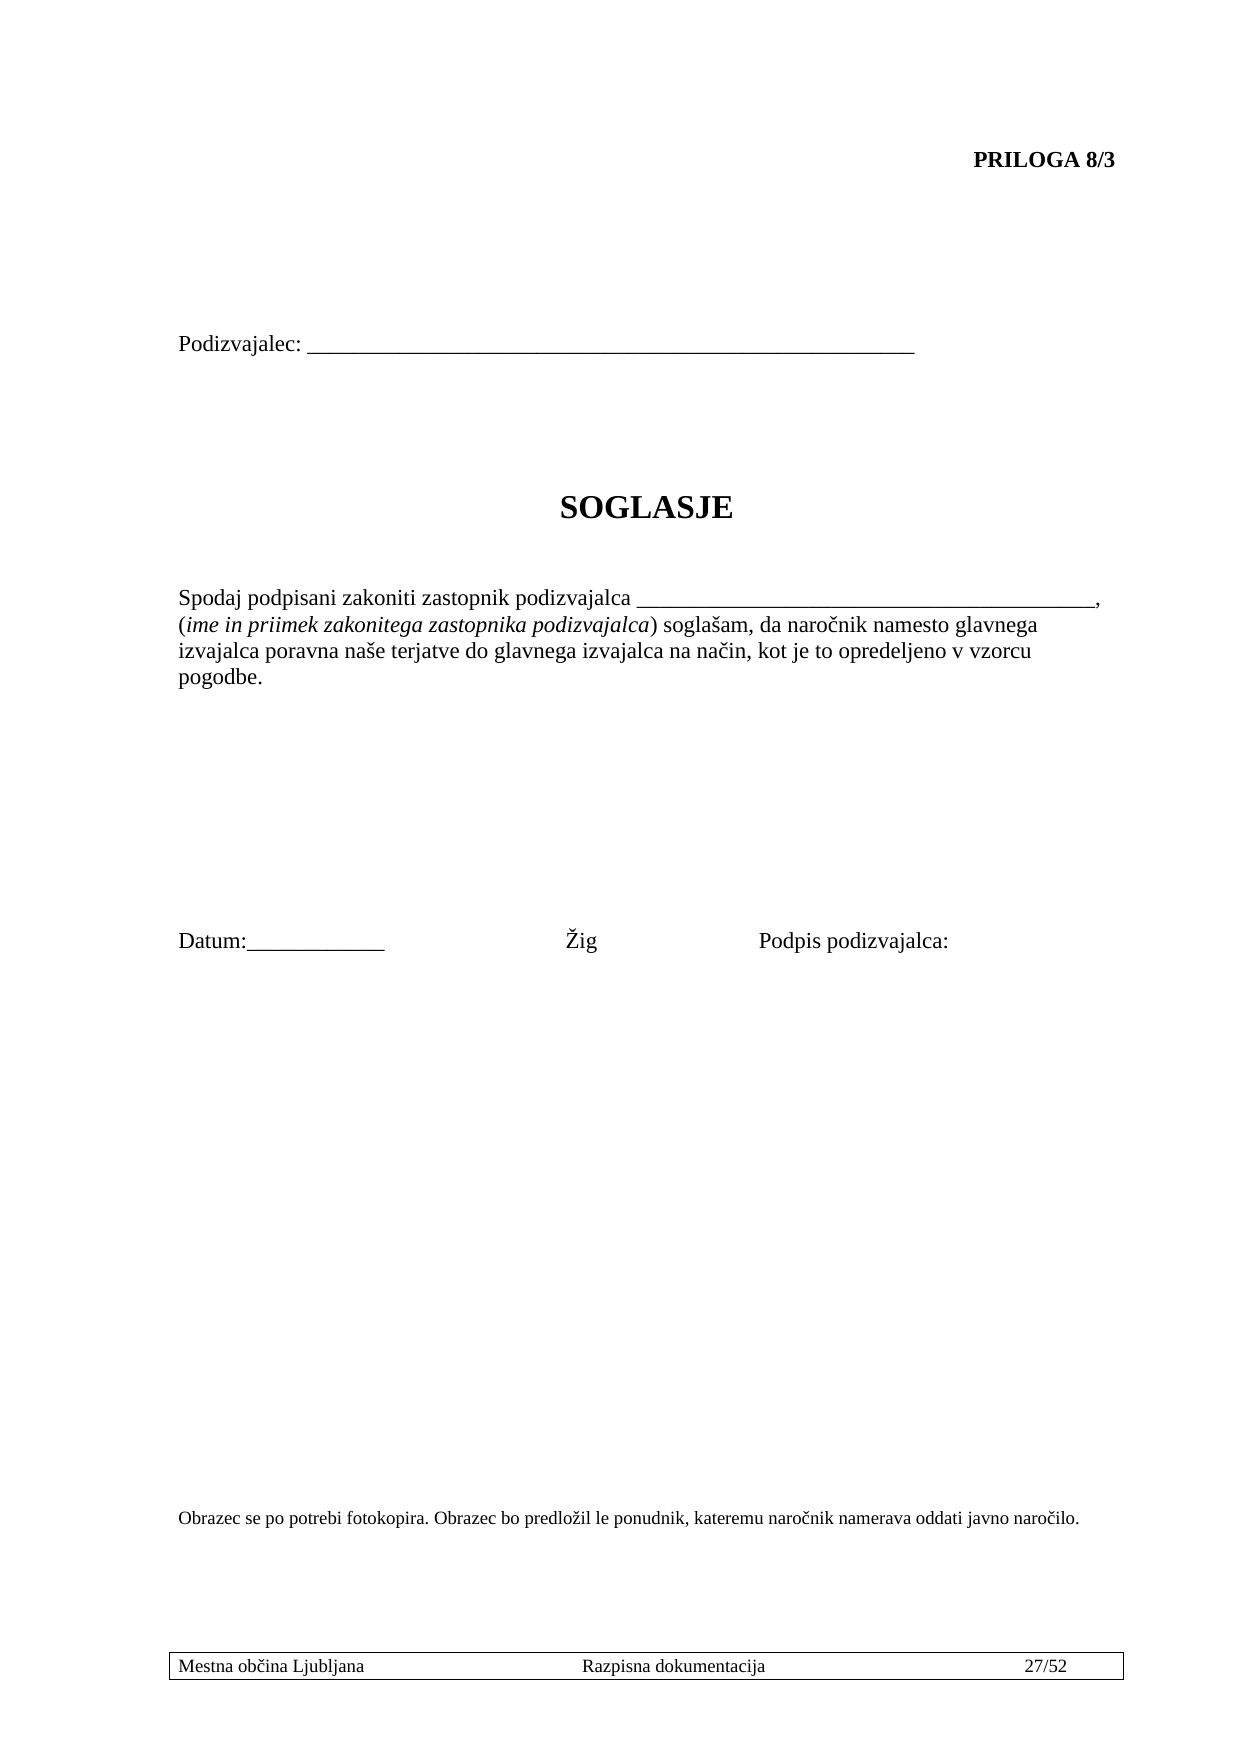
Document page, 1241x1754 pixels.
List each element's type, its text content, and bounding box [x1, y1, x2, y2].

text SOGLASJE [178, 487, 1115, 525]
text PRILOGA 8/3 [66, 146, 1115, 172]
text Podizvajalec: _____________________________________________________ [178, 330, 1115, 357]
text Obrazec se po potrebi fotokopira. Obrazec bo predložil le ponudnik, kateremu naročnik namerava oddati javno naročilo. [178, 1507, 1115, 1528]
text Spodaj podpisani zakoniti zastopnik podizvajalca ________________________________________, (ime in priimek zakonitega zastopnika podizvajalca) soglašam, da naročnik namesto glavnega izvajalca poravna naše terjatve do glavnega izvajalca na način, kot je to opredeljeno v vzorcu pogodbe. [178, 584, 1115, 690]
text Datum:____________ Žig Podpis podizvajalca: [178, 927, 1115, 953]
